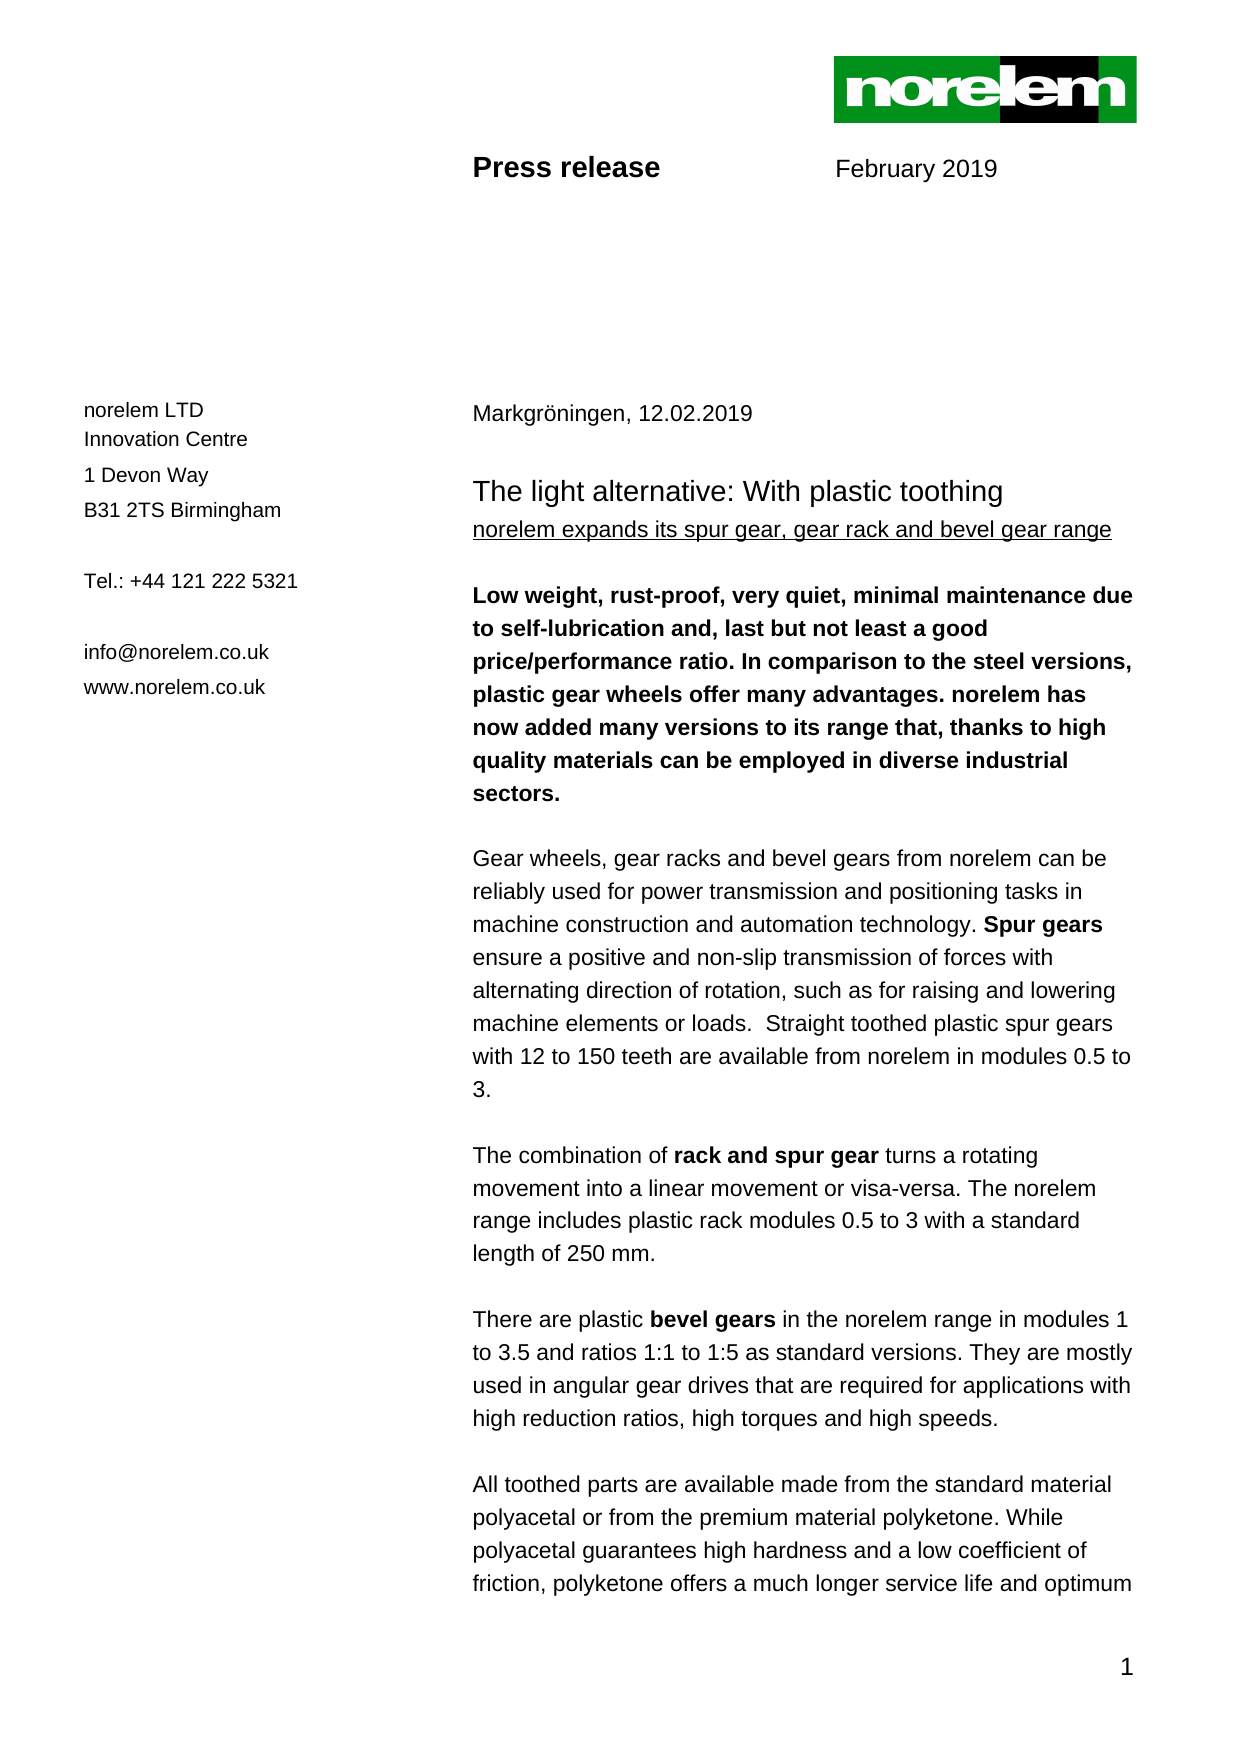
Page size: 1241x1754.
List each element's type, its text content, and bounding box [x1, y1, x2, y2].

text Gear wheels, gear racks and bevel gears from norelem can be reliably used for power transmission and positioning tasks in machine construction and automation technology. Spur gears ensure a positive and non-slip transmission of forces with alternating direction of rotation, such as for raising and lowering machine elements or loads. Straight toothed plastic spur gears with 12 to 150 teeth are available from norelem in modules 0.5 to 3. [472, 845, 1134, 1102]
text There are plastic bevel gears in the norelem range in modules 1 to 3.5 and ratios 1:1 to 1:5 as standard versions. They are mostly used in angular gear drives that are required for applications with high reduction ratios, high torques and high speeds. [472, 1306, 1134, 1431]
text norelem expands its spur gear, gear rack and bevel gear range [472, 516, 1134, 543]
text Low weight, rust-proof, very quiet, minimal maintenance due to self-lubrication and, last but not least a good price/performance ratio. In comparison to the steel versions, plastic gear wheels offer many advantages. norelem has now added many versions to its range that, thanks to high quality materials can be employed in diverse industrial sectors. [472, 582, 1134, 806]
picture [833, 56, 1137, 123]
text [472, 1471, 1134, 1596]
text Markgröningen, 12.02.2019 [472, 399, 1134, 426]
text The light alternative: With plastic toothing [472, 432, 1134, 508]
text The combination of rack and spur gear turns a rotating movement into a linear movement or visa-versa. The norelem range includes plastic rack modules 0.5 to 3 with a standard length of 250 mm. [472, 1142, 1134, 1267]
